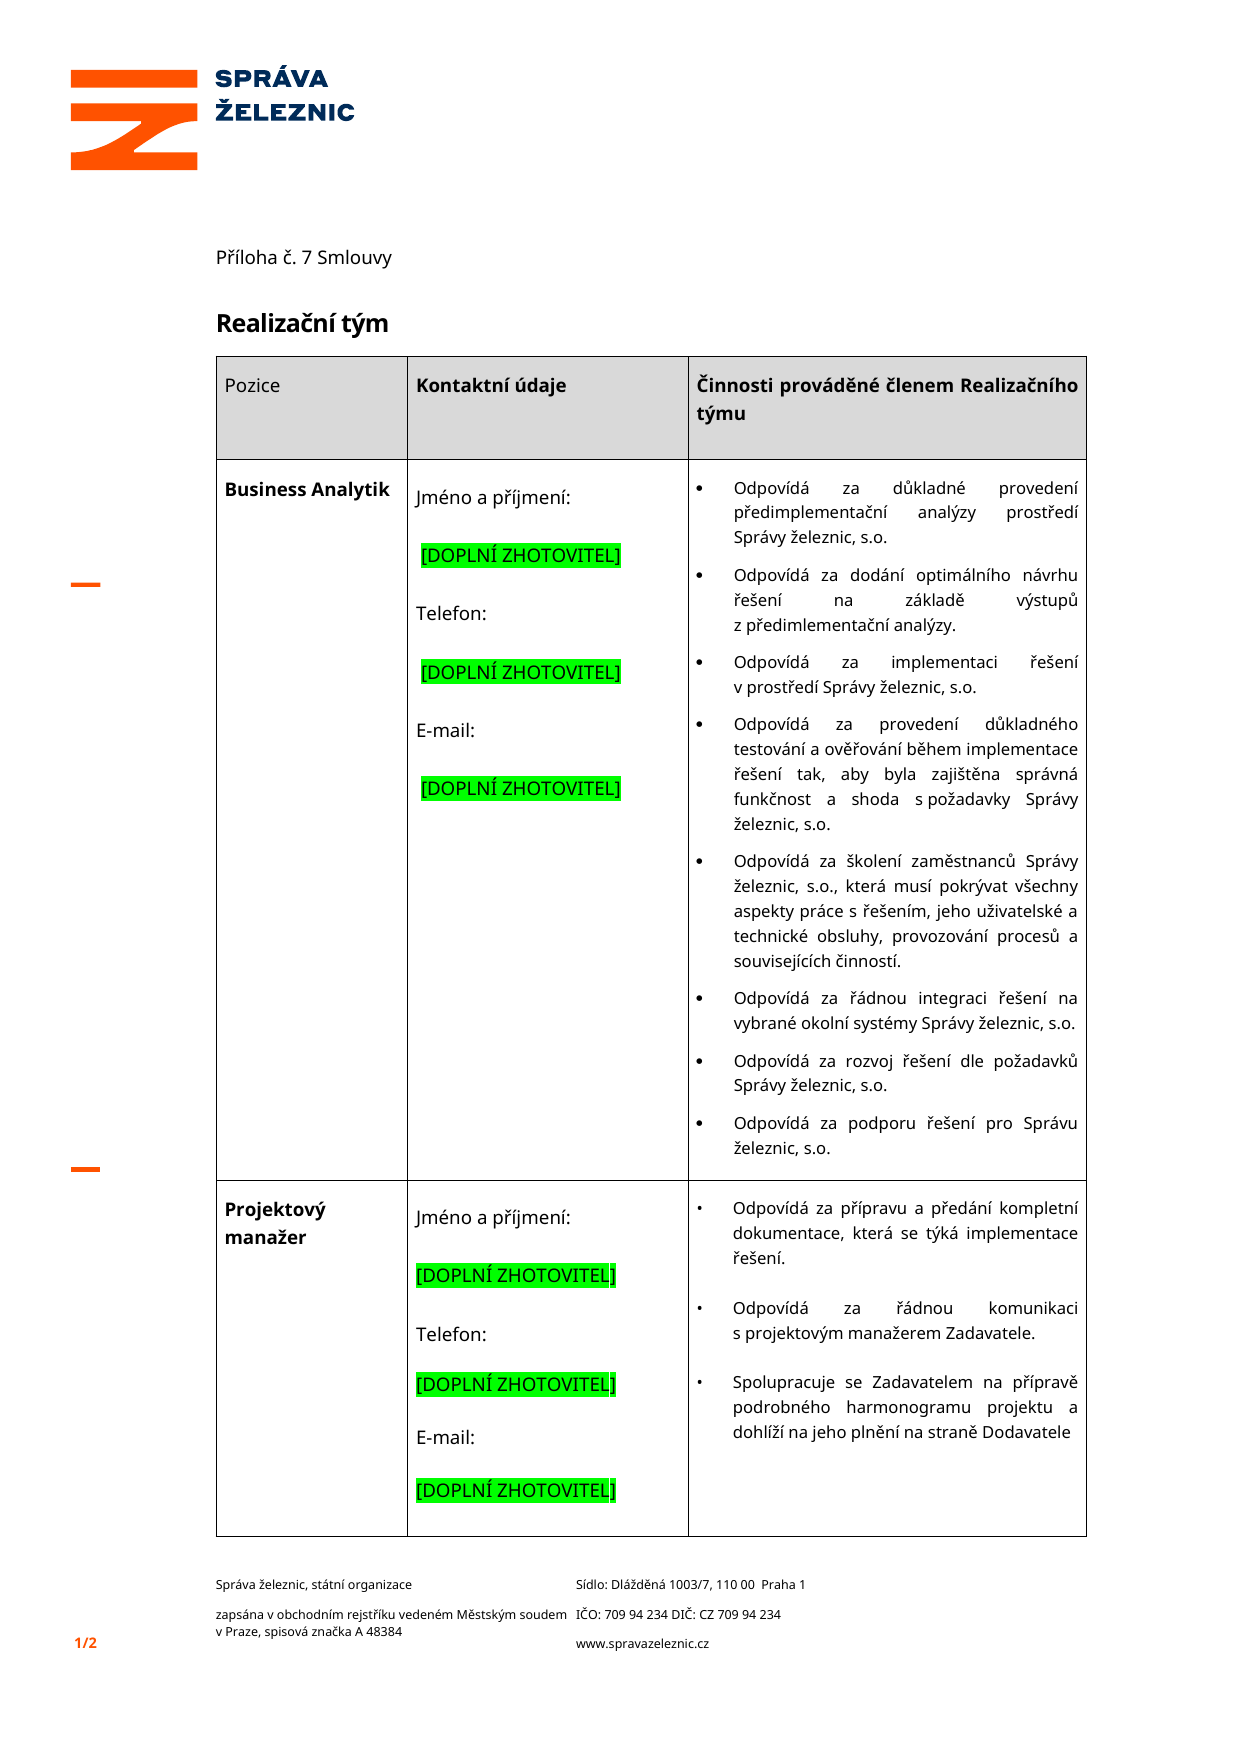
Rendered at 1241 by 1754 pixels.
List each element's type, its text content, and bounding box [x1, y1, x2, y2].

table_cell Jméno a příjmení: [DOPLNÍ ZHOTOVITEL] Telefon: [DOPLNÍ ZHOTOVITEL] E-mail: [DOPLNÍ ZHOTOVITEL] [408, 1181, 688, 1536]
table_cell Jméno a příjmení: [DOPLNÍ ZHOTOVITEL] Telefon: [DOPLNÍ ZHOTOVITEL] E-mail: [DOPLNÍ ZHOTOVITEL] [408, 460, 688, 1179]
table_header Činnosti prováděné členem Realizačního týmu [689, 357, 1086, 459]
table_header Kontaktní údaje [408, 357, 688, 459]
table_header Pozice [217, 357, 407, 459]
text Příloha č. 7 Smlouvy [216, 244, 1122, 270]
table_cell Business Analytik [217, 460, 407, 1179]
table_cell Projektový manažer [217, 1181, 407, 1536]
table_cell • Odpovídá za přípravu a předání kompletní dokumentace, která se týká implementace řešení. • Odpovídá za řádnou komunikaci s projektovým manažerem Zadavatele. • Spolupracuje se Zadavatelem na přípravě podrobného harmonogramu projektu a dohlíží na jeho plnění na straně Dodavatele [689, 1181, 1086, 1536]
subtitle Realizační tým [216, 306, 1122, 340]
table_cell Odpovídá za důkladné provedení předimplementační analýzy prostředí Správy železnic, s.o. Odpovídá za dodání optimálního návrhu řešení na základě výstupů z předimlementační analýzy. Odpovídá za implementaci řešení v prostředí Správy železnic, s.o. Odpovídá za provedení důkladného testování a ověřování během implementace řešení tak, aby byla zajištěna správná funkčnost a shoda s požadavky Správy železnic, s.o. Odpovídá za školení zaměstnanců Správy železnic, s.o., která musí pokrývat všechny aspekty práce s řešením, jeho uživatelské a technické obsluhy, provozování procesů a souvisejících činností. Odpovídá za řádnou integraci řešení na vybrané okolní systémy Správy železnic, s.o. Odpovídá za rozvoj řešení dle požadavků Správy železnic, s.o. Odpovídá za podporu řešení pro Správu železnic, s.o. [689, 460, 1086, 1179]
